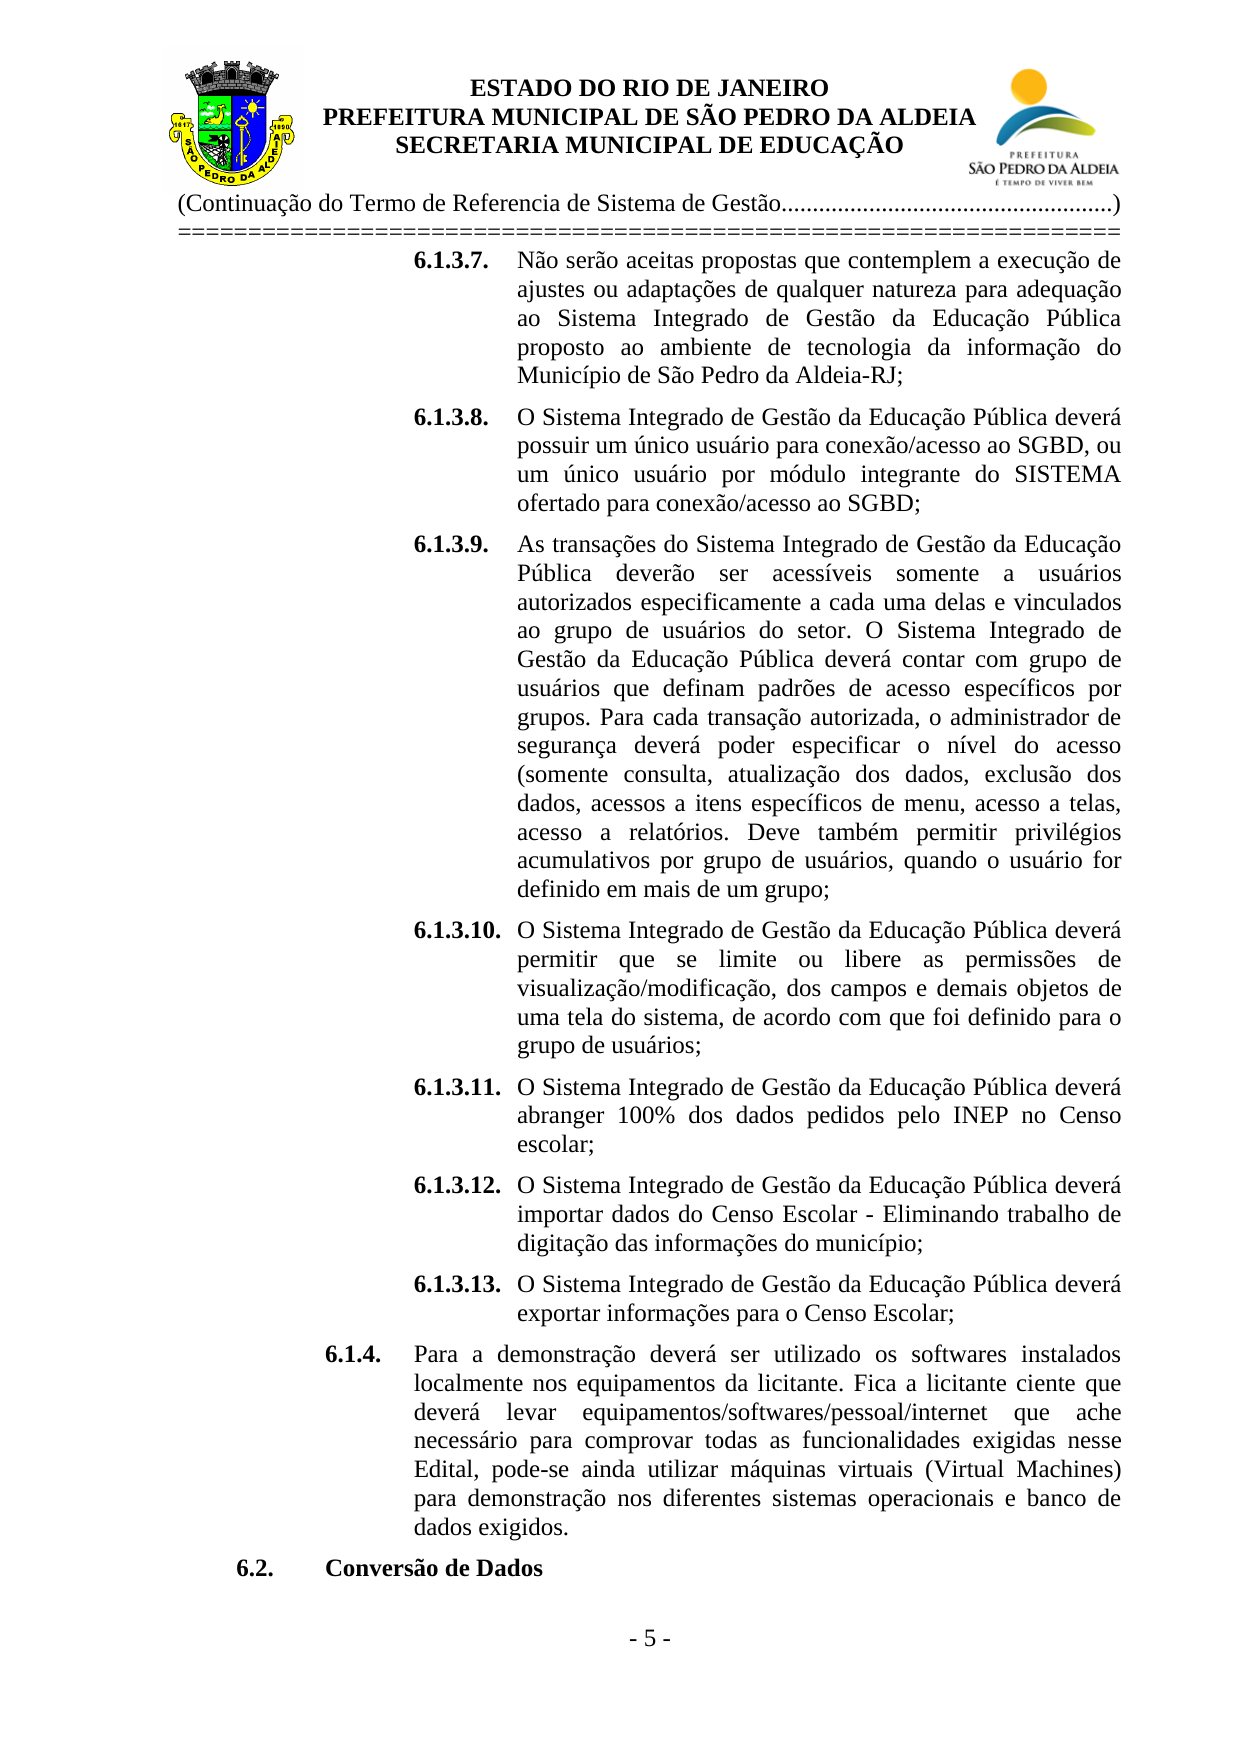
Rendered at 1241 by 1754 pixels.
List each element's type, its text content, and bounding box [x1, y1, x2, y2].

list O Sistema Integrado de Gestão da Educação Pública deverá exportar informações para o Censo Escolar; [413, 1269, 1122, 1327]
list Para a demonstração deverá ser utilizado os softwares instalados localmente nos equipamentos da licitante. Fica a licitante ciente que deverá levar equipamentos/softwares/pessoal/internet que ache necessário para comprovar todas as funcionalidades exigidas nesse Edital, pode-se ainda utilizar máquinas virtuais (Virtual Machines) para demonstração nos diferentes sistemas operacionais e banco de dados exigidos. [325, 1339, 1122, 1541]
picture [941, 64, 1133, 200]
list O Sistema Integrado de Gestão da Educação Pública deverá possuir um único usuário para conexão/acesso ao SGBD, ou um único usuário por módulo integrante do SISTEMA ofertado para conexão/acesso ao SGBD; [413, 402, 1122, 517]
picture [162, 44, 304, 194]
list O Sistema Integrado de Gestão da Educação Pública deverá permitir que se limite ou libere as permissões de visualização/modificação, dos campos e demais objetos de uma tela do sistema, de acordo com que foi definido para o grupo de usuários; [413, 916, 1122, 1059]
list O Sistema Integrado de Gestão da Educação Pública deverá abranger 100% dos dados pedidos pelo INEP no Censo escolar; [413, 1072, 1122, 1158]
list O Sistema Integrado de Gestão da Educação Pública deverá importar dados do Censo Escolar - Eliminando trabalho de digitação das informações do município; [413, 1171, 1122, 1257]
list Não serão aceitas propostas que contemplem a execução de ajustes ou adaptações de qualquer natureza para adequação ao Sistema Integrado de Gestão da Educação Pública proposto ao ambiente de tecnologia da informação do Município de São Pedro da Aldeia-RJ; [413, 246, 1122, 389]
list Conversão de Dados [177, 1553, 1122, 1582]
list As transações do Sistema Integrado de Gestão da Educação Pública deverão ser acessíveis somente a usuários autorizados especificamente a cada uma delas e vinculados ao grupo de usuários do setor. O Sistema Integrado de Gestão da Educação Pública deverá contar com grupo de usuários que definam padrões de acesso específicos por grupos. Para cada transação autorizada, o administrador de segurança deverá poder especificar o nível do acesso (somente consulta, atualização dos dados, exclusão dos dados, acessos a itens específicos de menu, acesso a telas, acesso a relatórios. Deve também permitir privilégios acumulativos por grupo de usuários, quando o usuário for definido em mais de um grupo; [413, 529, 1122, 903]
